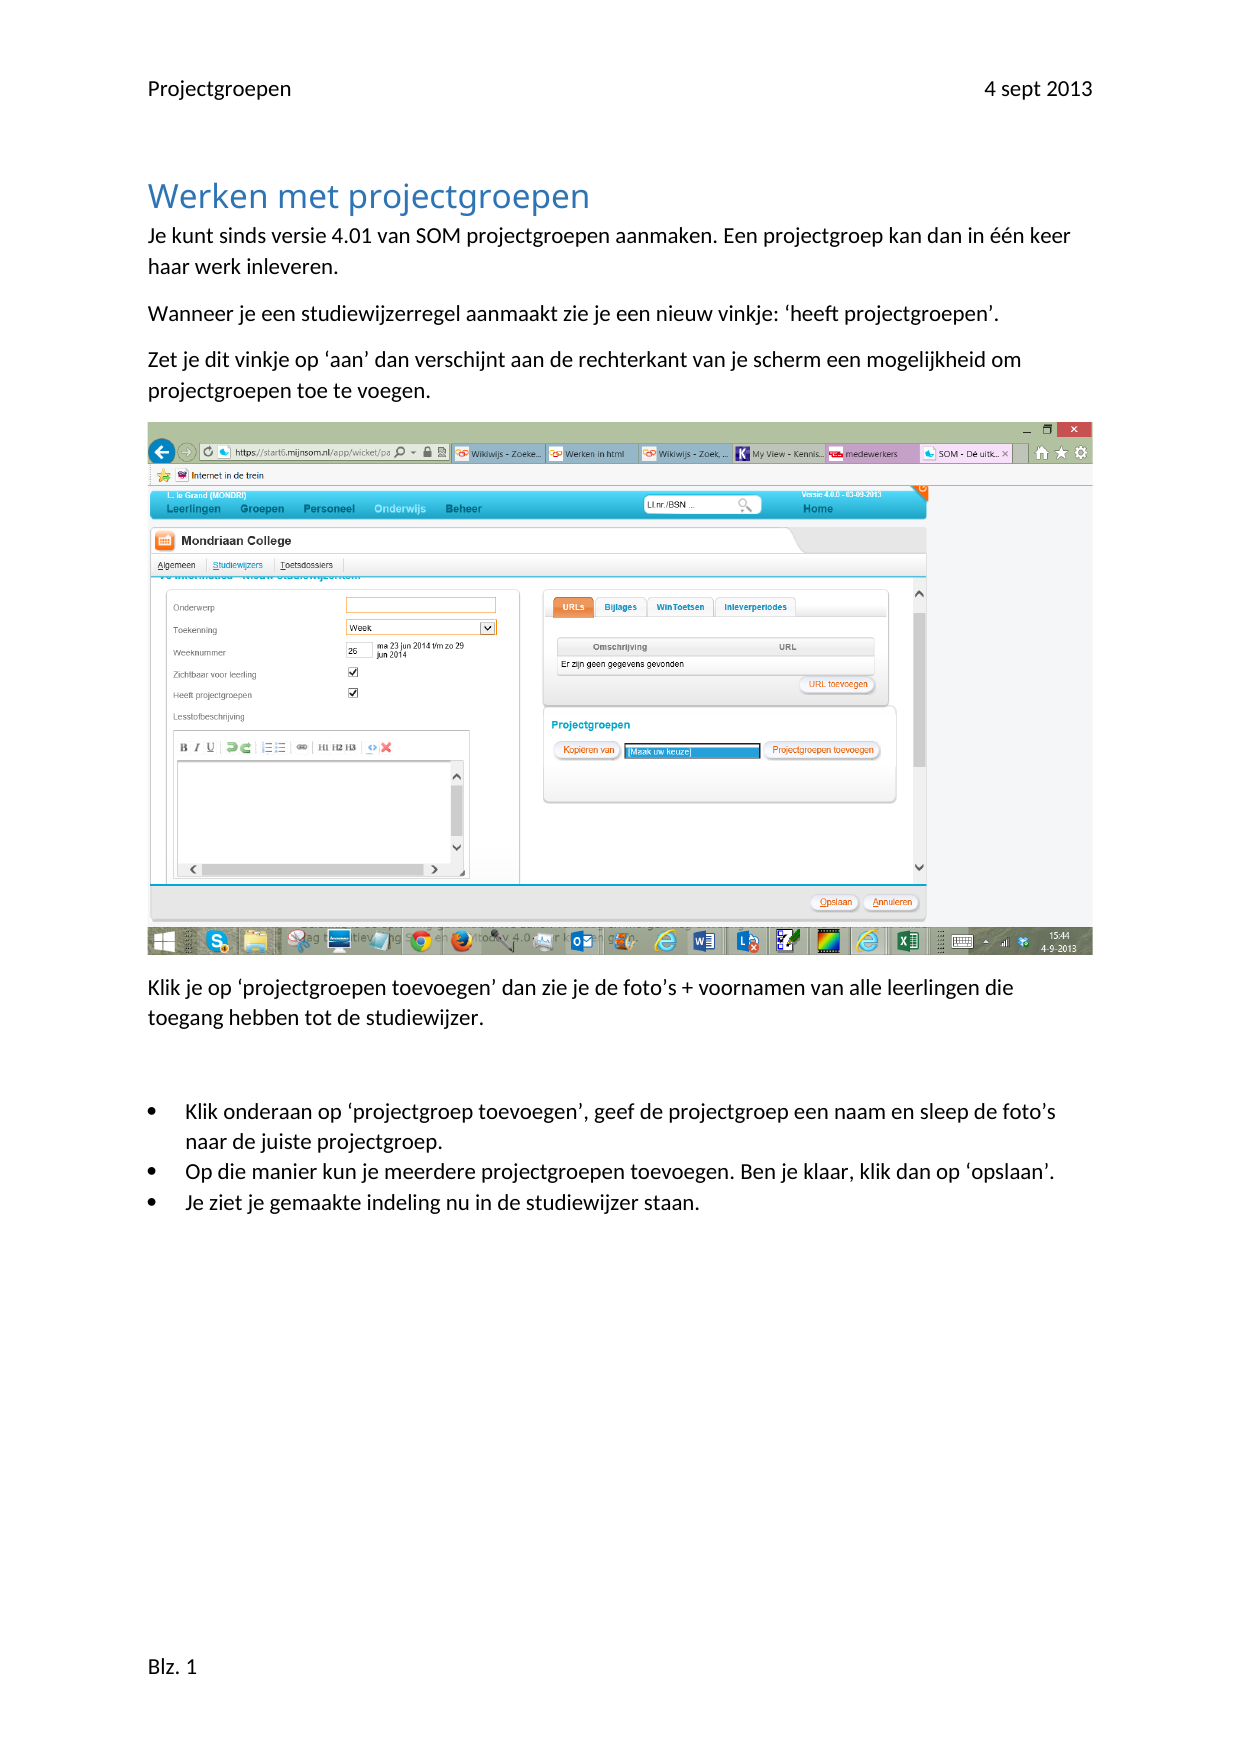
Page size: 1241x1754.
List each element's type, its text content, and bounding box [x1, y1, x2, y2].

list Je ziet je gemaakte indeling nu in de studiewijzer staan. [148, 1188, 1093, 1216]
text Wanneer je een studiewijzerregel aanmaakt zie je een nieuw vinkje: ‘heeft projectgroepen’. [148, 299, 1093, 327]
text Zet je dit vinkje op ‘aan’ dan verschijnt aan de rechterkant van je scherm een mogelijkheid om projectgroepen toe te voegen. [148, 346, 1093, 404]
text Je kunt sinds versie 4.01 van SOM projectgroepen aanmaken. Een projectgroep kan dan in één keer haar werk inleveren. [148, 222, 1093, 280]
subtitle Werken met projectgroepen [148, 173, 1093, 218]
picture [147, 422, 1093, 955]
list Klik onderaan op ‘projectgroep toevoegen’, geef de projectgroep een naam en sleep de foto’s naar de juiste projectgroep. [148, 1097, 1093, 1155]
list Op die manier kun je meerdere projectgroepen toevoegen. Ben je klaar, klik dan op ‘opslaan’. [148, 1157, 1093, 1185]
text Klik je op ‘projectgroepen toevoegen’ dan zie je de foto’s + voornamen van alle leerlingen die toegang hebben tot de studiewijzer. [148, 973, 1093, 1031]
